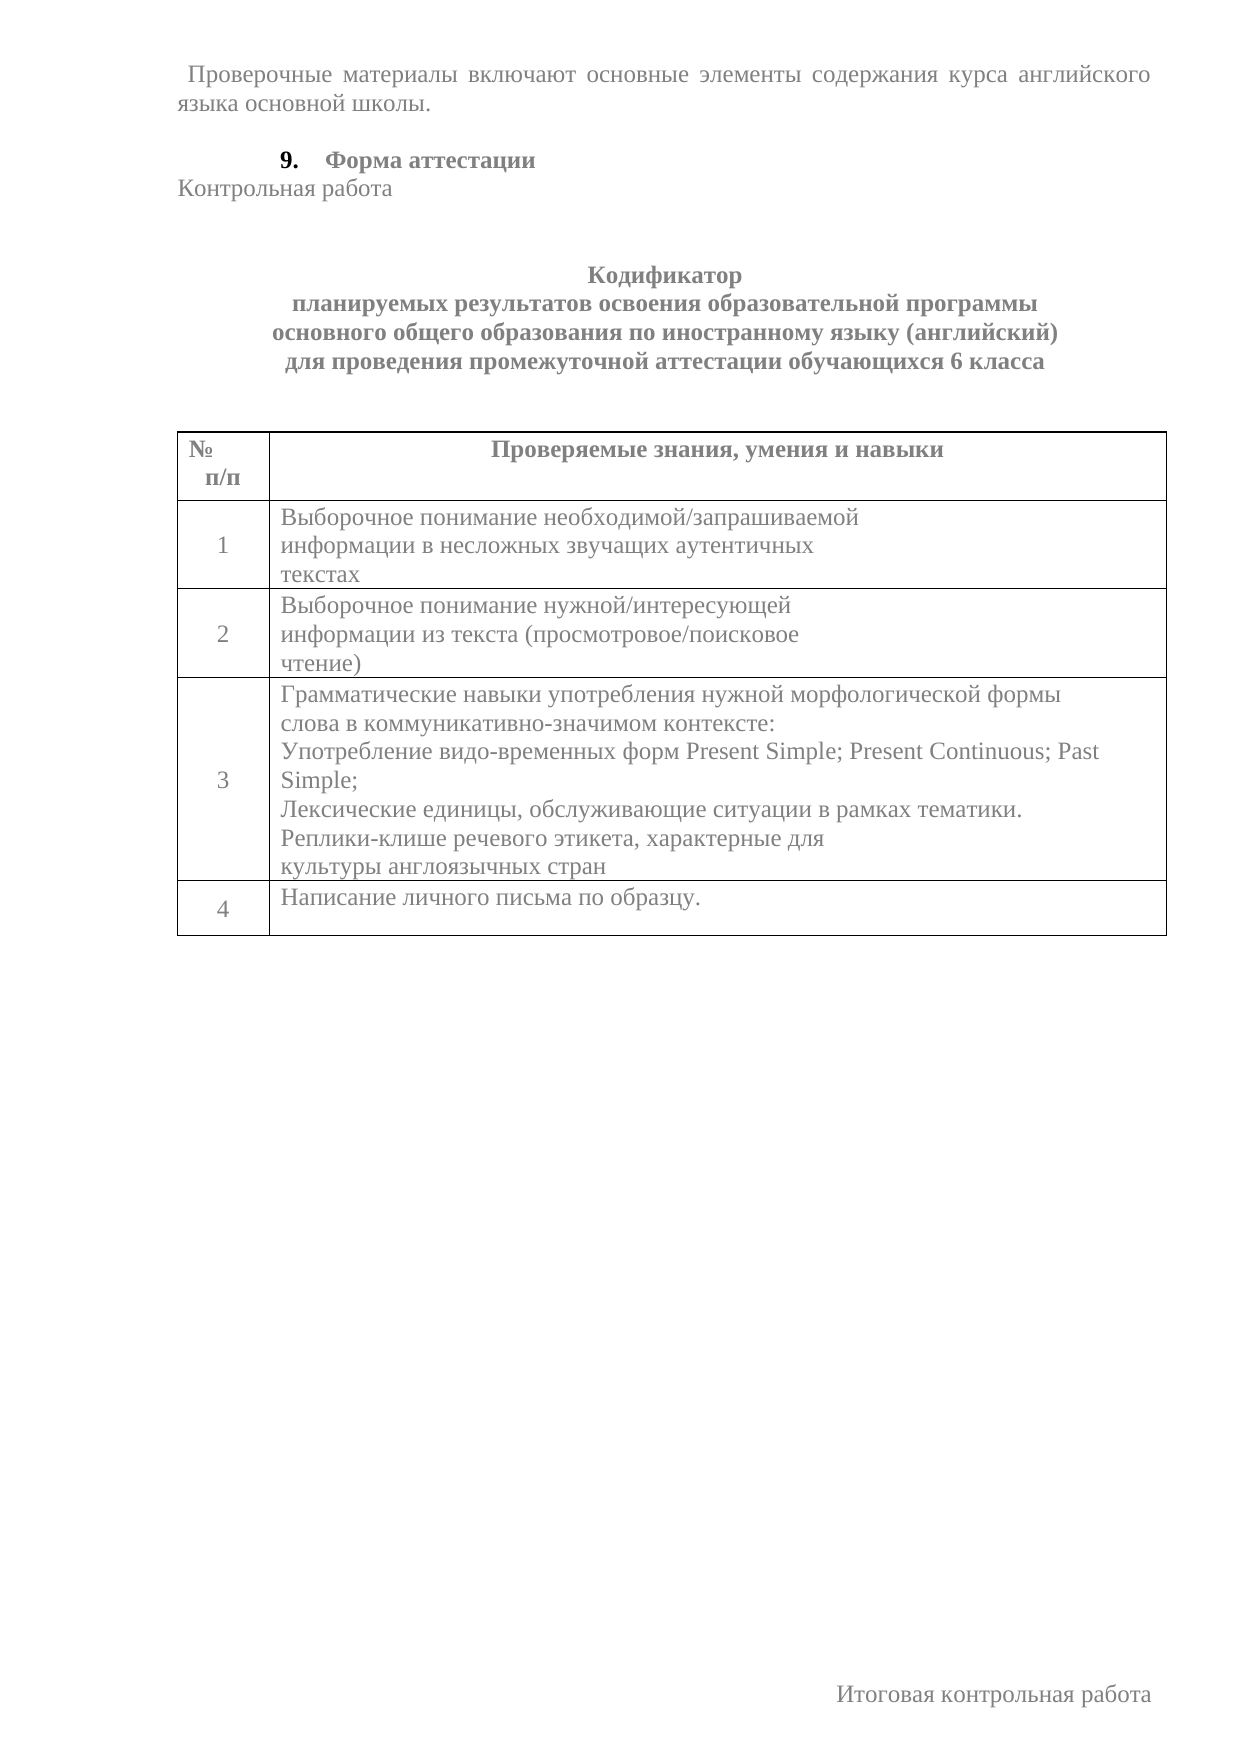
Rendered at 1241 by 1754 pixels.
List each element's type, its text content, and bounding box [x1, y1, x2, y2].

table_header № п/п [178, 433, 269, 499]
table_cell Выборочное понимание необходимой/запрашиваемой информации в несложных звучащих аутентичных текстах [270, 501, 1166, 588]
table_cell 2 [178, 589, 269, 677]
text Проверочные материалы включают основные элементы содержания курса английского языка основной школы. [177, 59, 1152, 117]
text Итоговая контрольная работа [177, 1679, 1152, 1708]
text Контрольная работа [177, 173, 1152, 202]
table_header Проверяемые знания, умения и навыки [270, 433, 1166, 499]
table_cell Написание личного письма по образцу. [270, 881, 1166, 935]
text основного общего образования по иностранному языку (английский) [177, 317, 1153, 346]
text Кодификатор [177, 260, 1153, 288]
table_cell 4 [178, 881, 269, 935]
table_cell 1 [178, 501, 269, 588]
text планируемых результатов освоения образовательной программы [177, 288, 1153, 317]
table_cell Грамматические навыки употребления нужной морфологической формы слова в коммуникативно-значимом контексте: Употребление видо-временных форм Present Simple; Present Continuous; Past Simple; Лексические единицы, обслуживающие ситуации в рамках тематики. Реплики-клише речевого этикета, характерные для культуры англоязычных стран [270, 678, 1166, 880]
list Форма аттестации [280, 145, 1152, 173]
table_cell 3 [178, 678, 269, 880]
text для проведения промежуточной аттестации обучающихся 6 класса [177, 346, 1153, 375]
table_cell Выборочное понимание нужной/интересующей информации из текста (просмотровое/поисковое чтение) [270, 589, 1166, 677]
